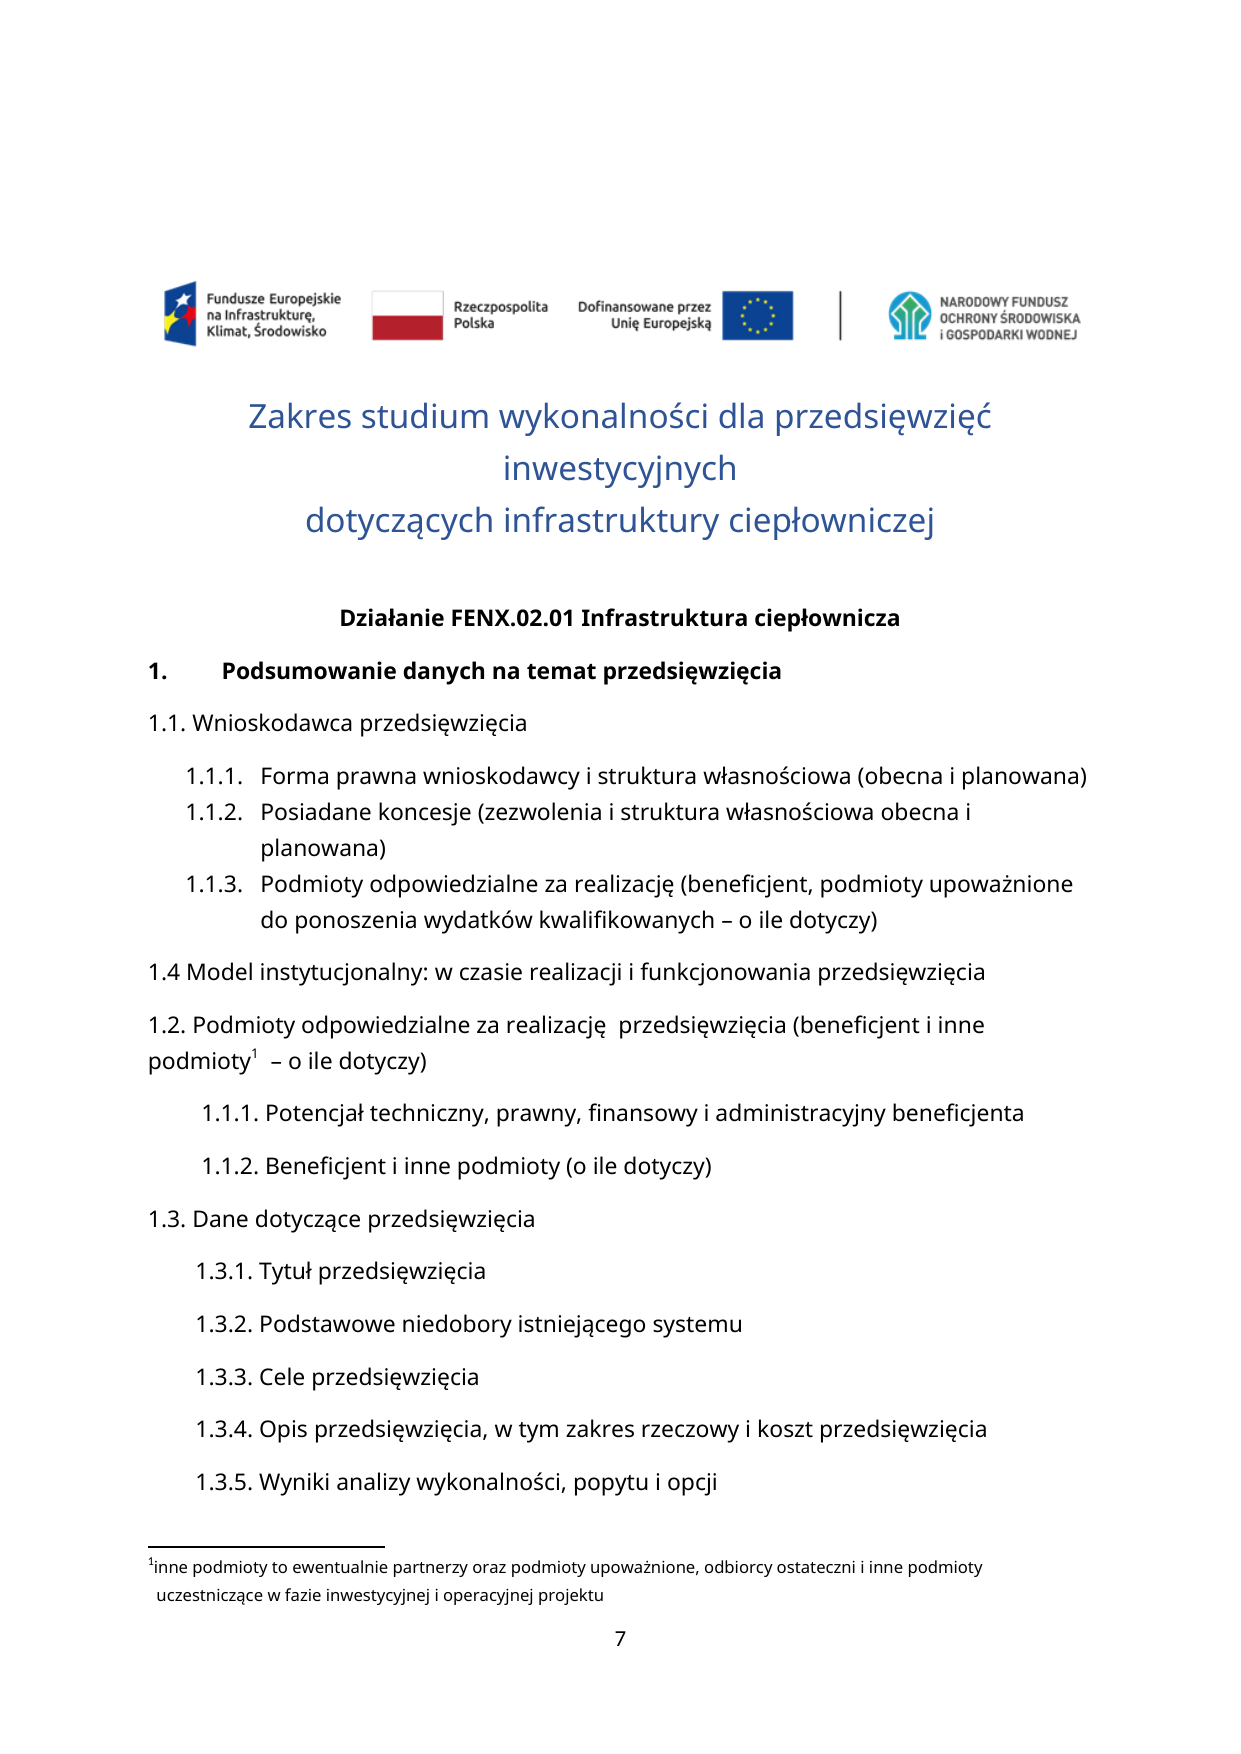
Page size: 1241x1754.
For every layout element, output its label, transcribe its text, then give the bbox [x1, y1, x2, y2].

picture [147, 265, 1093, 364]
text 1.3.3. Cele przedsięwzięcia [148, 1360, 1093, 1392]
text 1.3. Dane dotyczące przedsięwzięcia [148, 1203, 1093, 1234]
subtitle Zakres studium wykonalności dla przedsięwzięć inwestycyjnych dotyczących infrastruktury ciepłowniczej [148, 393, 1093, 543]
text Działanie FENX.02.01 Infrastruktura ciepłownicza [148, 602, 1093, 633]
list Posiadane koncesje (zezwolenia i struktura własnościowa obecna i planowana) [185, 796, 1093, 863]
text 1.3.5. Wyniki analizy wykonalności, popytu i opcji [148, 1466, 1093, 1497]
text 1.3.1. Tytuł przedsięwzięcia [148, 1255, 1093, 1286]
text 1.2. Podmioty odpowiedzialne za realizację przedsięwzięcia (beneficjent i inne podmioty – o ile dotyczy) [148, 1009, 1093, 1076]
text 1.1.2. Beneficjent i inne podmioty (o ile dotyczy) [148, 1150, 1093, 1181]
text 1.1.1. Potencjał techniczny, prawny, finansowy i administracyjny beneficjenta [148, 1097, 1093, 1129]
list Forma prawna wnioskodawcy i struktura własnościowa (obecna i planowana) [185, 760, 1093, 791]
text 1. Podsumowanie danych na temat przedsięwzięcia [148, 655, 1093, 686]
text 1.1. Wnioskodawca przedsięwzięcia [148, 707, 1093, 738]
text 1.3.2. Podstawowe niedobory istniejącego systemu [148, 1308, 1093, 1339]
list Podmioty odpowiedzialne za realizację (beneficjent, podmioty upoważnione do ponoszenia wydatków kwalifikowanych – o ile dotyczy) [185, 868, 1093, 935]
text 1.4 Model instytucjonalny: w czasie realizacji i funkcjonowania przedsięwzięcia [148, 956, 1093, 987]
text 1.3.4. Opis przedsięwzięcia, w tym zakres rzeczowy i koszt przedsięwzięcia [148, 1413, 1093, 1444]
